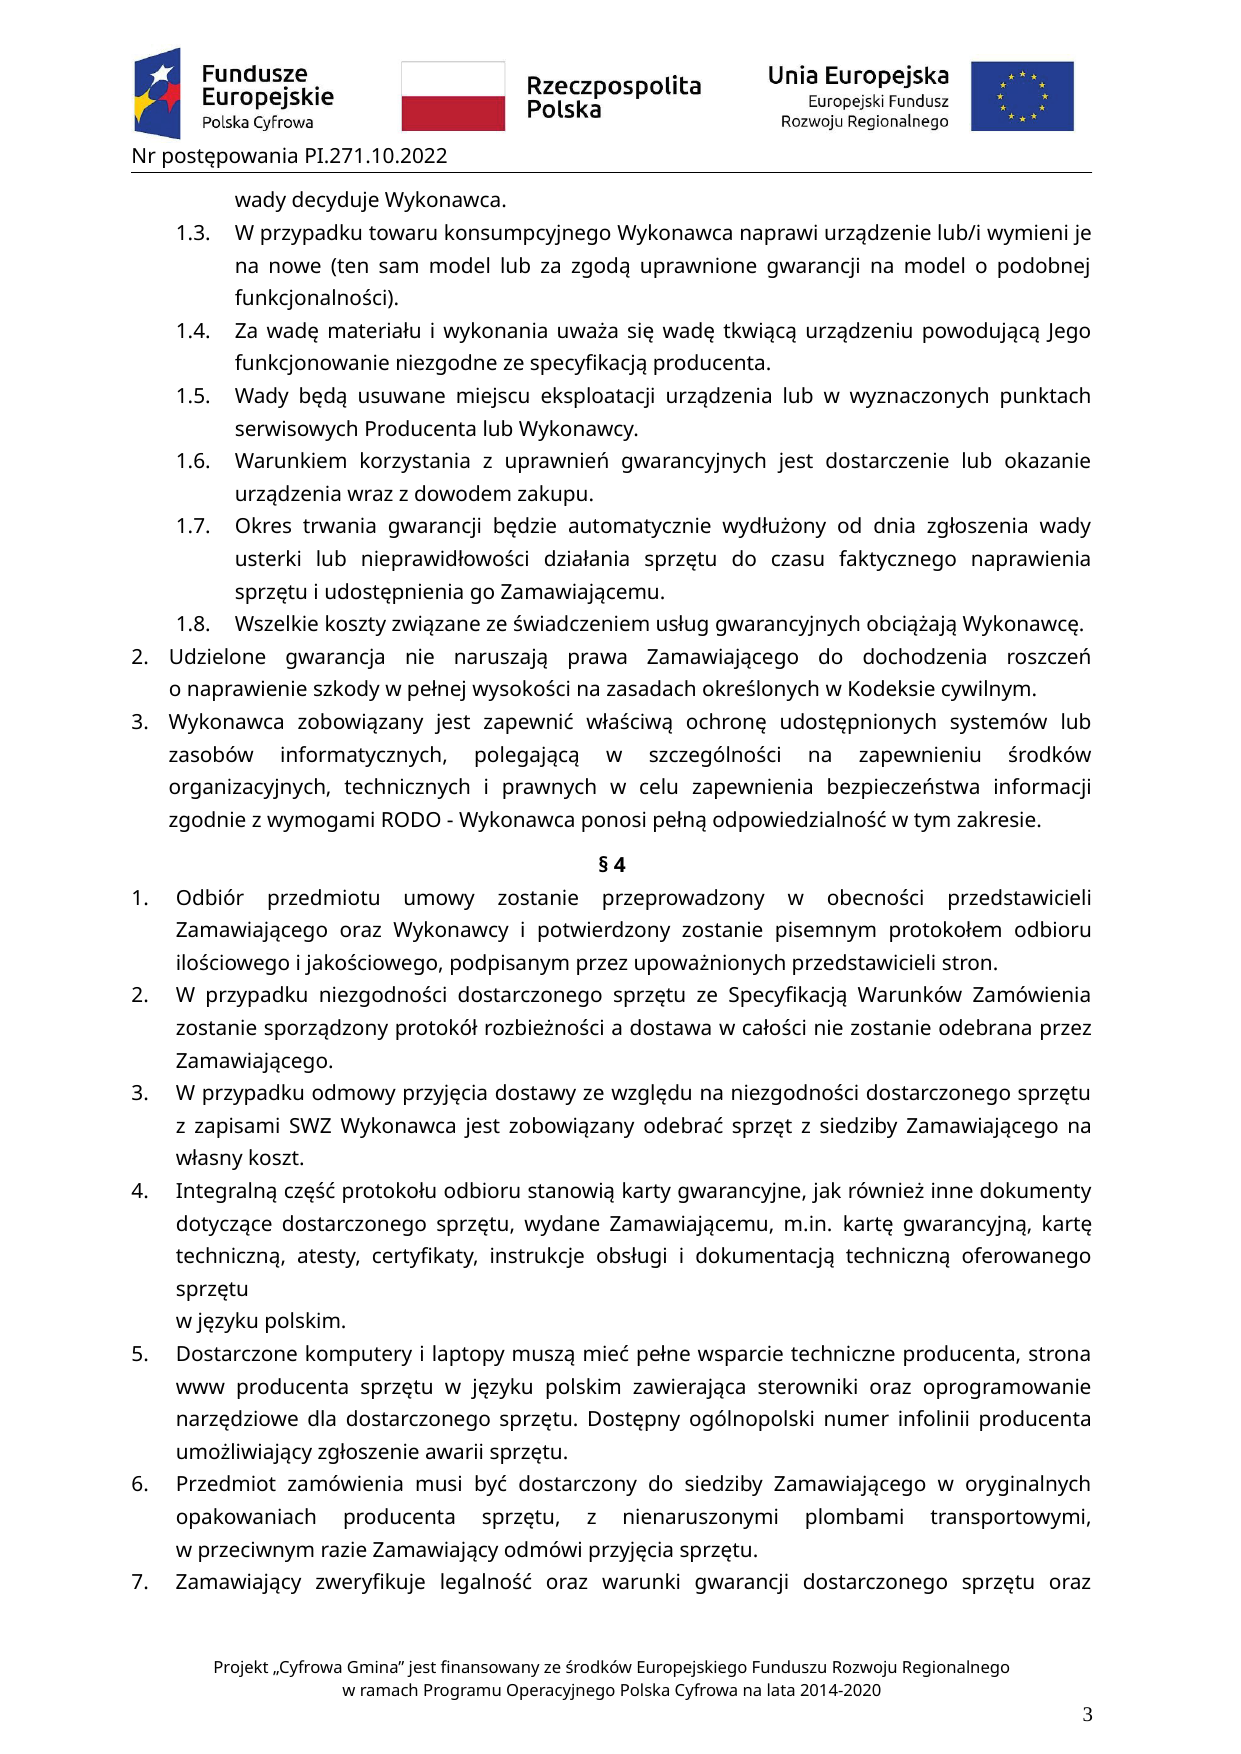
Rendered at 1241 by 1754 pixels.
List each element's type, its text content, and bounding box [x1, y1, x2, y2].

list W przypadku niezgodności dostarczonego sprzętu ze Specyfikacją Warunków Zamówienia zostanie sporządzony protokół rozbieżności a dostawa w całości nie zostanie odebrana przez Zamawiającego. [131, 981, 1092, 1074]
list W przypadku odmowy przyjęcia dostawy ze względu na niezgodności dostarczonego sprzętu z zapisami SWZ Wykonawca jest zobowiązany odebrać sprzęt z siedziby Zamawiającego na własny koszt. [131, 1078, 1092, 1172]
list Wszelkie koszty związane ze świadczeniem usług gwarancyjnych obciążają Wykonawcę. [176, 609, 1092, 638]
list Wykonawca zobowiązany jest zapewnić właściwą ochronę udostępnionych systemów lub zasobów informatycznych, polegającą w szczególności na zapewnieniu środków organizacyjnych, technicznych i prawnych w celu zapewnienia bezpieczeństwa informacji zgodnie z wymogami RODO - Wykonawca ponosi pełną odpowiedzialność w tym zakresie. [131, 707, 1092, 833]
list W przypadku towaru konsumpcyjnego Wykonawca naprawi urządzenie lub/i wymieni je na nowe (ten sam model lub za zgodą uprawnione gwarancji na model o podobnej funkcjonalności). [176, 218, 1092, 312]
list Udzielone gwarancja nie naruszają prawa Zamawiającego do dochodzenia roszczeń o naprawienie szkody w pełnej wysokości na zasadach określonych w Kodeksie cywilnym. [131, 642, 1092, 703]
list Okres trwania gwarancji będzie automatycznie wydłużony od dnia zgłoszenia wady usterki lub nieprawidłowości działania sprzętu do czasu faktycznego naprawienia sprzętu i udostępnienia go Zamawiającemu. [176, 512, 1092, 605]
list Przedmiot zamówienia musi być dostarczony do siedziby Zamawiającego w oryginalnych opakowaniach producenta sprzętu, z nienaruszonymi plombami transportowymi, w przeciwnym razie Zamawiający odmówi przyjęcia sprzętu. [131, 1469, 1092, 1563]
text § 4 [131, 850, 1092, 878]
list Integralną część protokołu odbioru stanowią karty gwarancyjne, jak również inne dokumenty dotyczące dostarczonego sprzętu, wydane Zamawiającemu, m.in. kartę gwarancyjną, kartę techniczną, atesty, certyfikaty, instrukcje obsługi i dokumentacją techniczną oferowanego sprzętu w języku polskim. [131, 1176, 1092, 1335]
list Za wadę materiału i wykonania uważa się wadę tkwiącą urządzeniu powodującą Jego funkcjonowanie niezgodne ze specyfikacją producenta. [176, 316, 1092, 377]
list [131, 1567, 1092, 1596]
list Wady będą usuwane miejscu eksploatacji urządzenia lub w wyznaczonych punktach serwisowych Producenta lub Wykonawcy. [176, 381, 1092, 442]
list Warunkiem korzystania z uprawnień gwarancyjnych jest dostarczenie lub okazanie urządzenia wraz z dowodem zakupu. [176, 446, 1092, 507]
list Dostarczone komputery i laptopy muszą mieć pełne wsparcie techniczne producenta, strona www producenta sprzętu w języku polskim zawierająca sterowniki oraz oprogramowanie narzędziowe dla dostarczonego sprzętu. Dostępny ogólnopolski numer infolinii producenta umożliwiający zgłoszenie awarii sprzętu. [131, 1339, 1092, 1465]
list Odbiór przedmiotu umowy zostanie przeprowadzony w obecności przedstawicieli Zamawiającego oraz Wykonawcy i potwierdzony zostanie pisemnym protokołem odbioru ilościowego i jakościowego, podpisanym przez upoważnionych przedstawicieli stron. [131, 883, 1092, 976]
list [176, 186, 1092, 214]
